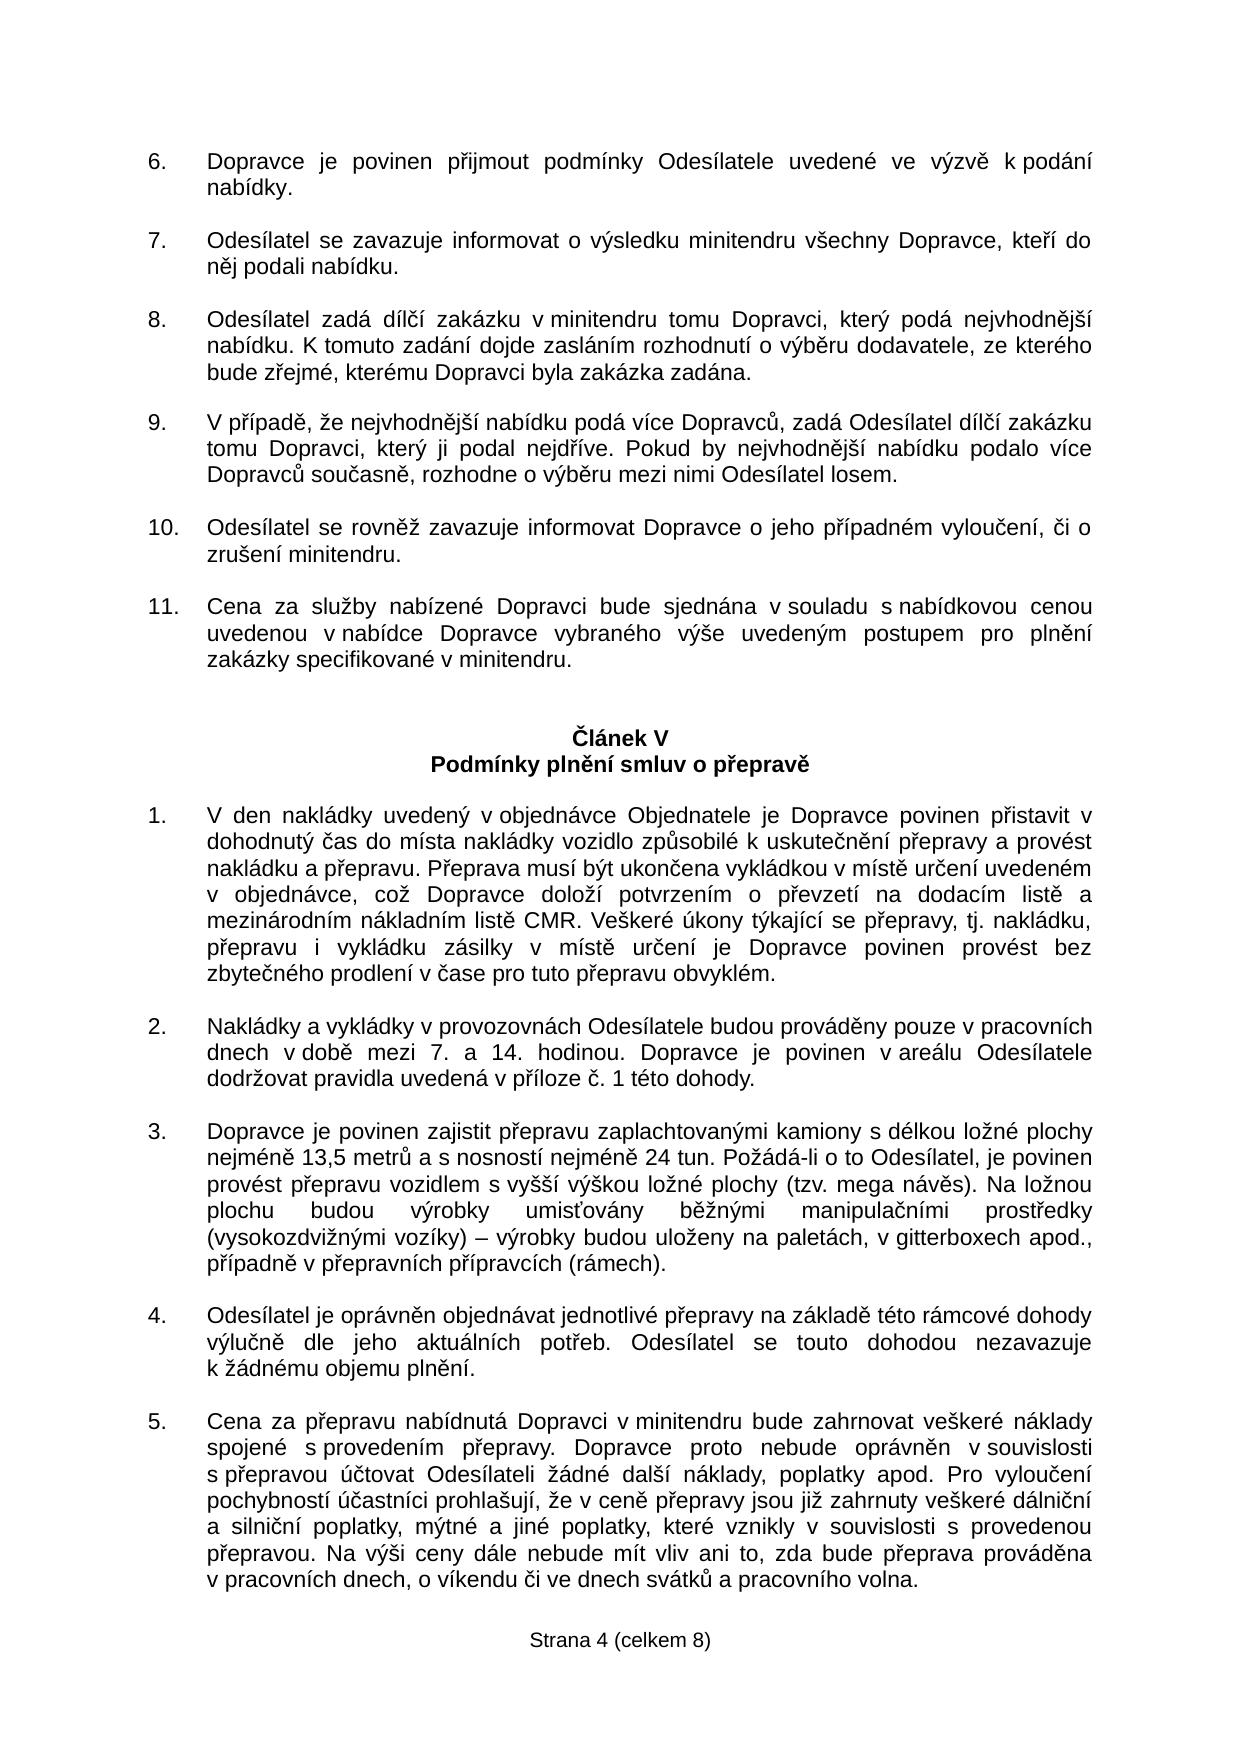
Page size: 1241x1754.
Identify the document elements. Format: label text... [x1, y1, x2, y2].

list Odesílatel se rovněž zavazuje informovat Dopravce o jeho případném vyloučení, či o zrušení minitendru. [148, 514, 1093, 567]
list Cena za služby nabízené Dopravci bude sjednána v souladu s nabídkovou cenou uvedenou v nabídce Dopravce vybraného výše uvedeným postupem pro plnění zakázky specifikované v minitendru. [148, 593, 1093, 672]
list Nakládky a vykládky v provozovnách Odesílatele budou prováděny pouze v pracovních dnech v době mezi 7. a 14. hodinou. Dopravce je povinen v areálu Odesílatele dodržovat pravidla uvedená v příloze č. 1 této dohody. [148, 1013, 1093, 1092]
list Odesílatel je oprávněn objednávat jednotlivé přepravy na základě této rámcové dohody výlučně dle jeho aktuálních potřeb. Odesílatel se touto dohodou nezavazuje k žádnému objemu plnění. [148, 1302, 1093, 1382]
list Dopravce je povinen přijmout podmínky Odesílatele uvedené ve výzvě k podání nabídky. [148, 148, 1093, 200]
list V den nakládky uvedený v objednávce Objednatele je Dopravce povinen přistavit v dohodnutý čas do místa nakládky vozidlo způsobilé k uskutečnění přepravy a provést nakládku a přepravu. Přeprava musí být ukončena vykládkou v místě určení uvedeném v objednávce, což Dopravce doloží potvrzením o převzetí na dodacím listě a mezinárodním nákladním listě CMR. Veškeré úkony týkající se přepravy, tj. nakládku, přepravu i vykládku zásilky v místě určení je Dopravce povinen provést bez zbytečného prodlení v čase pro tuto přepravu obvyklém. [148, 802, 1093, 986]
list Odesílatel zadá dílčí zakázku v minitendru tomu Dopravci, který podá nejvhodnější nabídku. K tomuto zadání dojde zasláním rozhodnutí o výběru dodavatele, ze kterého bude zřejmé, kterému Dopravci byla zakázka zadána. [148, 306, 1093, 385]
list V případě, že nejvhodnější nabídku podá více Dopravců, zadá Odesílatel dílčí zakázku tomu Dopravci, který ji podal nejdříve. Pokud by nejvhodnější nabídku podalo více Dopravců současně, rozhodne o výběru mezi nimi Odesílatel losem. [148, 409, 1093, 488]
list Odesílatel se zavazuje informovat o výsledku minitendru všechny Dopravce, kteří do něj podali nabídku. [148, 227, 1093, 279]
text Článek V [148, 725, 1093, 751]
list Cena za přepravu nabídnutá Dopravci v minitendru bude zahrnovat veškeré náklady spojené s provedením přepravy. Dopravce proto nebude oprávněn v souvislosti s přepravou účtovat Odesílateli žádné další náklady, poplatky apod. Pro vyloučení pochybností účastníci prohlašují, že v ceně přepravy jsou již zahrnuty veškeré dálniční a silniční poplatky, mýtné a jiné poplatky, které vznikly v souvislosti s provedenou přepravou. Na výši ceny dále nebude mít vliv ani to, zda bude přeprava prováděna v pracovních dnech, o víkendu či ve dnech svátků a pracovního volna. [148, 1408, 1093, 1592]
list Dopravce je povinen zajistit přepravu zaplachtovanými kamiony s délkou ložné plochy nejméně 13,5 metrů a s nosností nejméně 24 tun. Požádá-li o to Odesílatel, je povinen provést přepravu vozidlem s vyšší výškou ložné plochy (tzv. mega návěs). Na ložnou plochu budou výrobky umisťovány běžnými manipulačními prostředky (vysokozdvižnými vozíky) – výrobky budou uloženy na paletách, v gitterboxech apod., případně v přepravních přípravcích (rámech). [148, 1118, 1093, 1276]
text Podmínky plnění smluv o přepravě [148, 751, 1093, 778]
